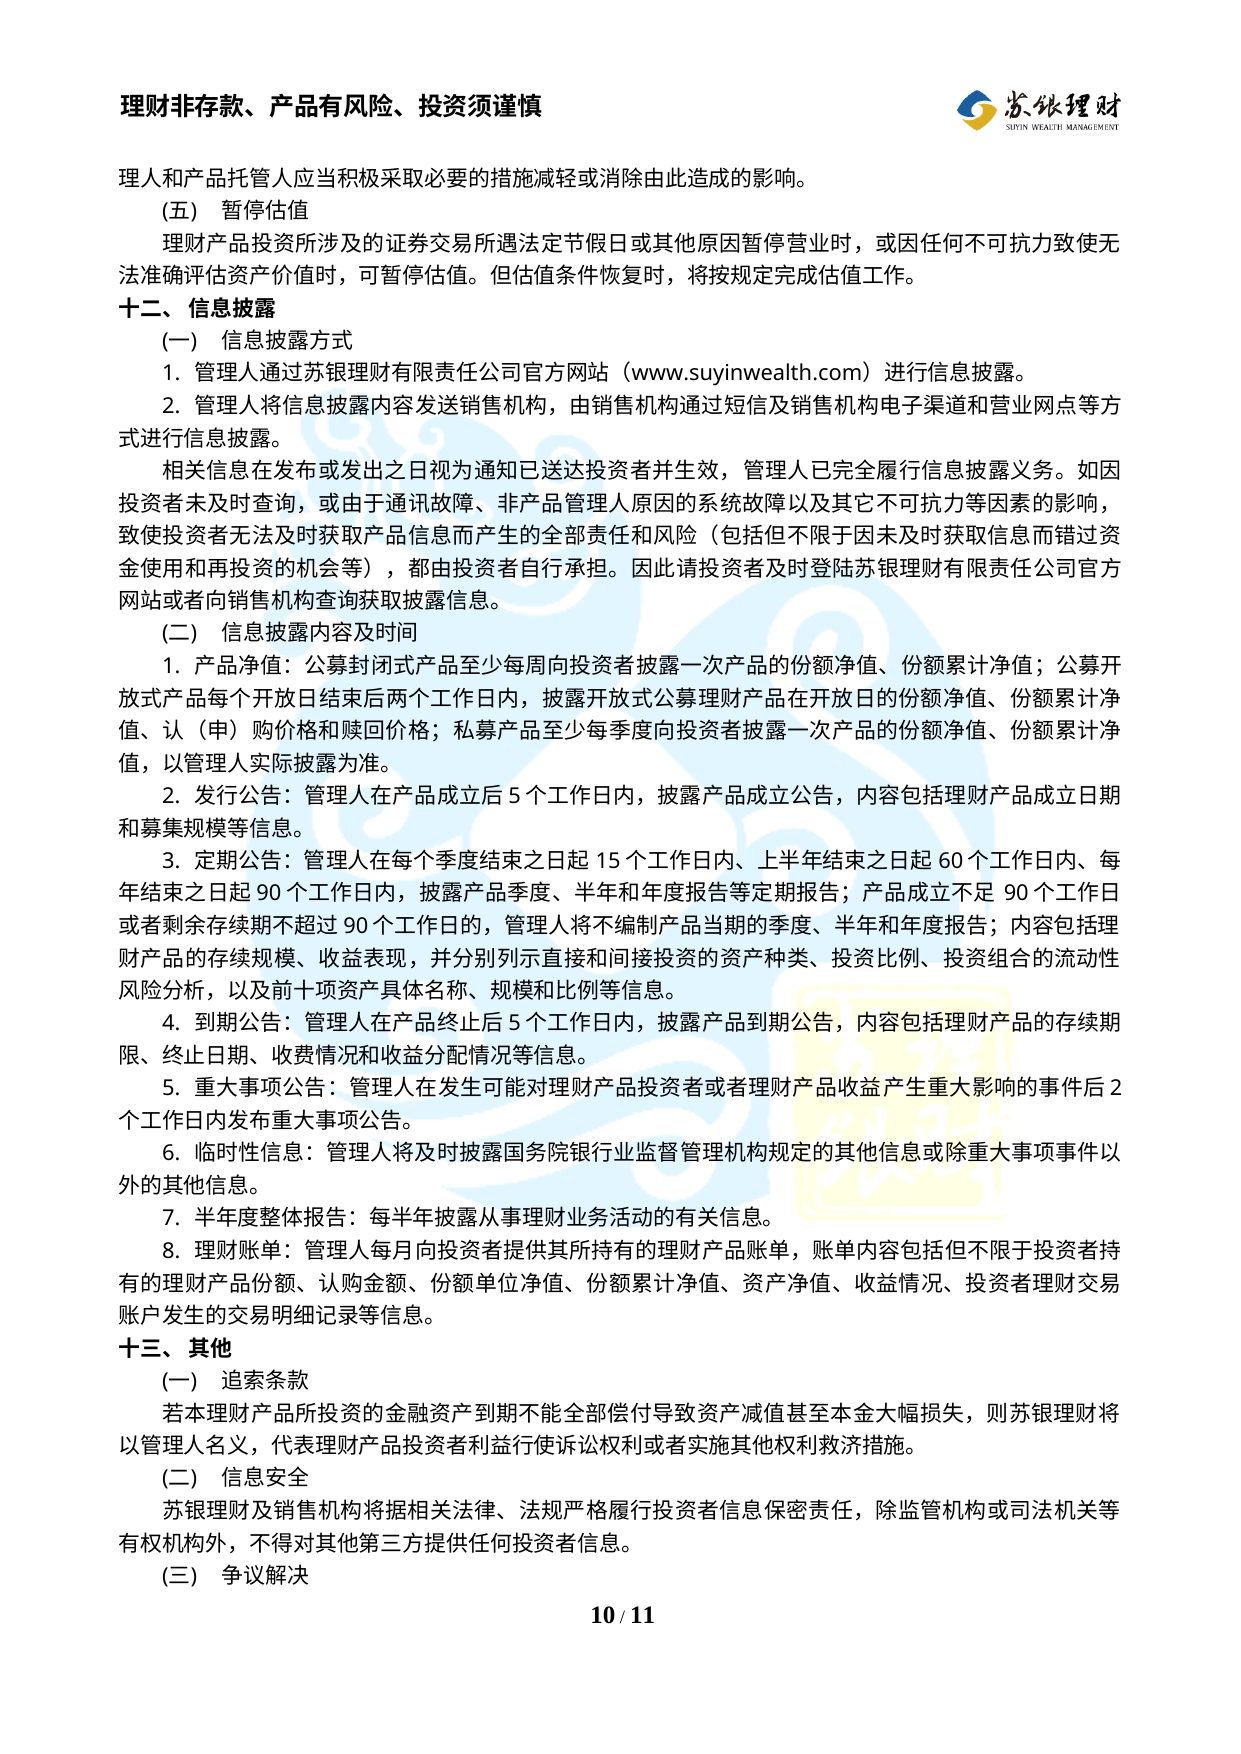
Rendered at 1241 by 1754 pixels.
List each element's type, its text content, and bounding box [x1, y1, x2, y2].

picture [932, 72, 1151, 143]
text 苏银理财及销售机构将据相关法律、法规严格履行投资者信息保密责任，除监管机构或司法机关等有权机构外，不得对其他第三方提供任何投资者信息。 [118, 1493, 1122, 1558]
list 到期公告：管理人在产品终止后5个工作日内，披露产品到期公告，内容包括理财产品的存续期限、终止日期、收费情况和收益分配情况等信息。 [118, 1005, 1122, 1070]
list 信息披露 [118, 290, 1122, 323]
list 追索条款 [118, 1363, 1122, 1395]
text 若本理财产品所投资的金融资产到期不能全部偿付导致资产减值甚至本金大幅损失，则苏银理财将以管理人名义，代表理财产品投资者利益行使诉讼权利或者实施其他权利救济措施。 [118, 1395, 1122, 1460]
list 信息披露内容及时间 [118, 615, 1122, 648]
list 信息披露方式 [118, 323, 1122, 355]
list 相关信息在发布或发出之日视为通知已送达投资者并生效，管理人已完全履行信息披露义务。如因投资者未及时查询，或由于通讯故障、非产品管理人原因的系统故障以及其它不可抗力等因素的影响，致使投资者无法及时获取产品信息而产生的全部责任和风险（包括但不限于因未及时获取信息而错过资金使用和再投资的机会等），都由投资者自行承担。因此请投资者及时登陆苏银理财有限责任公司官方网站或者向销售机构查询获取披露信息。 [118, 453, 1122, 615]
list 发行公告：管理人在产品成立后5个工作日内，披露产品成立公告，内容包括理财产品成立日期和募集规模等信息。 [118, 778, 1122, 843]
list 管理人将信息披露内容发送销售机构，由销售机构通过短信及销售机构电子渠道和营业网点等方式进行信息披露。 [118, 388, 1122, 453]
list 重大事项公告：管理人在发生可能对理财产品投资者或者理财产品收益产生重大影响的事件后2个工作日内发布重大事项公告。 [118, 1070, 1122, 1135]
list 暂停估值 [118, 193, 1122, 225]
list 半年度整体报告：每半年披露从事理财业务活动的有关信息。 [118, 1200, 1122, 1233]
list 争议解决 [118, 1558, 1122, 1590]
list 产品净值：公募封闭式产品至少每周向投资者披露一次产品的份额净值、份额累计净值；公募开放式产品每个开放日结束后两个工作日内，披露开放式公募理财产品在开放日的份额净值、份额累计净值、认（申）购价格和赎回价格；私募产品至少每季度向投资者披露一次产品的份额净值、份额累计净值，以管理人实际披露为准。 [118, 648, 1122, 778]
list 临时性信息：管理人将及时披露国务院银行业监督管理机构规定的其他信息或除重大事项事件以外的其他信息。 [118, 1135, 1122, 1200]
list 管理人通过苏银理财有限责任公司官方网站（www.suyinwealth.com）进行信息披露。 [118, 355, 1122, 388]
list 其他 [118, 1330, 1122, 1363]
list 信息安全 [118, 1460, 1122, 1493]
list 理财账单：管理人每月向投资者提供其所持有的理财产品账单，账单内容包括但不限于投资者持有的理财产品份额、认购金额、份额单位净值、份额累计净值、资产净值、收益情况、投资者理财交易账户发生的交易明细记录等信息。 [118, 1233, 1122, 1330]
text 理财产品投资所涉及的证券交易所遇法定节假日或其他原因暂停营业时，或因任何不可抗力致使无法准确评估资产价值时，可暂停估值。但估值条件恢复时，将按规定完成估值工作。 [118, 225, 1122, 290]
list 定期公告：管理人在每个季度结束之日起15个工作日内、上半年结束之日起60个工作日内、每年结束之日起90个工作日内，披露产品季度、半年和年度报告等定期报告；产品成立不足90个工作日或者剩余存续期不超过90个工作日的，管理人将不编制产品当期的季度、半年和年度报告；内容包括理财产品的存续规模、收益表现，并分别列示直接和间接投资的资产种类、投资比例、投资组合的流动性风险分析，以及前十项资产具体名称、规模和比例等信息。 [118, 843, 1122, 1005]
